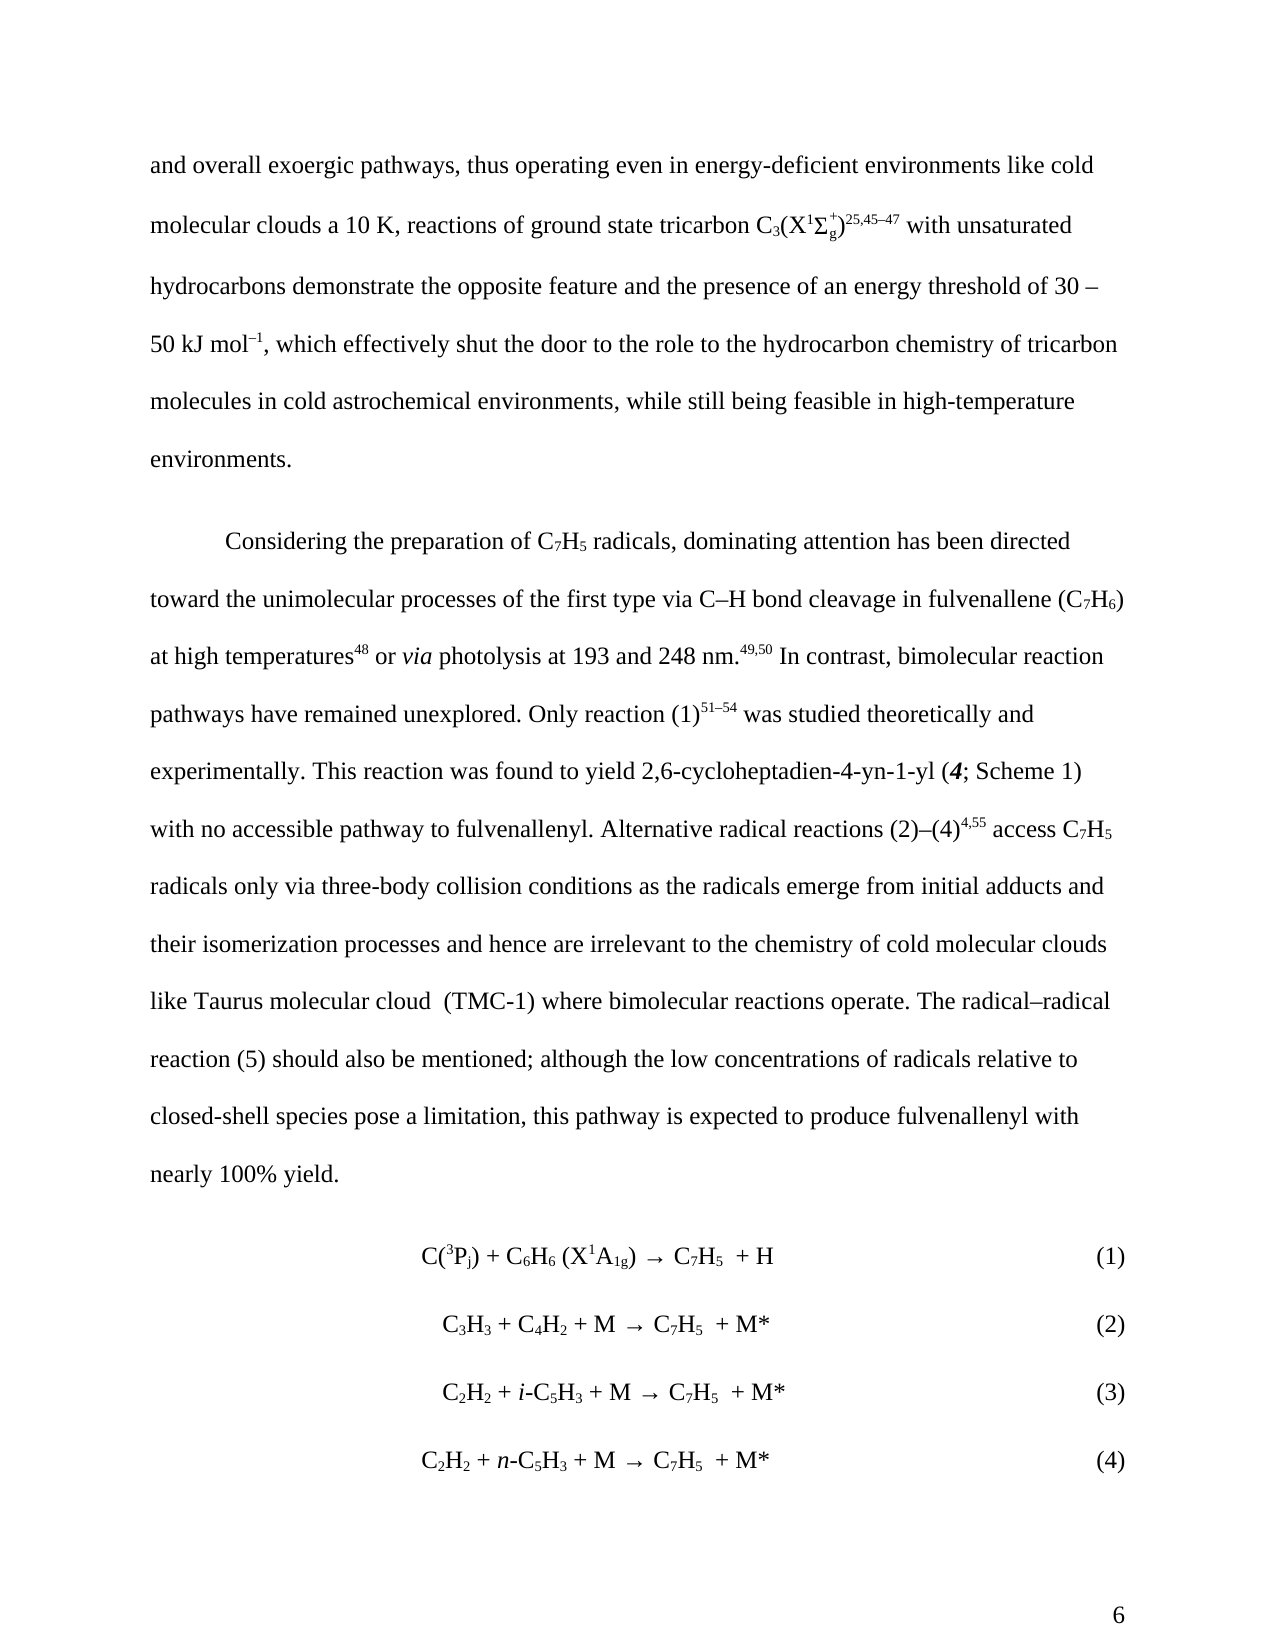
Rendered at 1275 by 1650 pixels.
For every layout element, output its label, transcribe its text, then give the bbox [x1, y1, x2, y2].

text C2H2 + i-C5H3 + M → C7H5 + M* (3) [150, 1377, 1125, 1406]
text Considering the preparation of C7H5 radicals, dominating attention has been directed toward the unimolecular processes of the first type via C–H bond cleavage in fulvenallene (C7H6) at high temperatures48 or via photolysis at 193 and 248 nm.49,50 In contrast, bimolecular reaction pathways have remained unexplored. Only reaction (1)51–54 was studied theoretically and experimentally. This reaction was found to yield 2,6-cycloheptadien-4-yn-1-yl (4; Scheme 1) with no accessible pathway to fulvenallenyl. Alternative radical reactions (2)–(4)4,55 access C7H5 radicals only via three-body collision conditions as the radicals emerge from initial adducts and their isomerization processes and hence are irrelevant to the chemistry of cold molecular clouds like Taurus molecular cloud (TMC-1) where bimolecular reactions operate. The radical–radical reaction (5) should also be mentioned; although the low concentrations of radicals relative to closed-shell species pose a limitation, this pathway is expected to produce fulvenallenyl with nearly 100% yield. [150, 526, 1125, 1187]
text C(3Pj) + C6H6 (X1A1g) → C7H5 + H (1) [150, 1241, 1125, 1270]
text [150, 150, 1125, 472]
text C2H2 + n-C5H3 + M → C7H5 + M* (4) [150, 1446, 1125, 1474]
text C3H3 + C4H2 + M → C7H5 + M* (2) [150, 1309, 1125, 1338]
